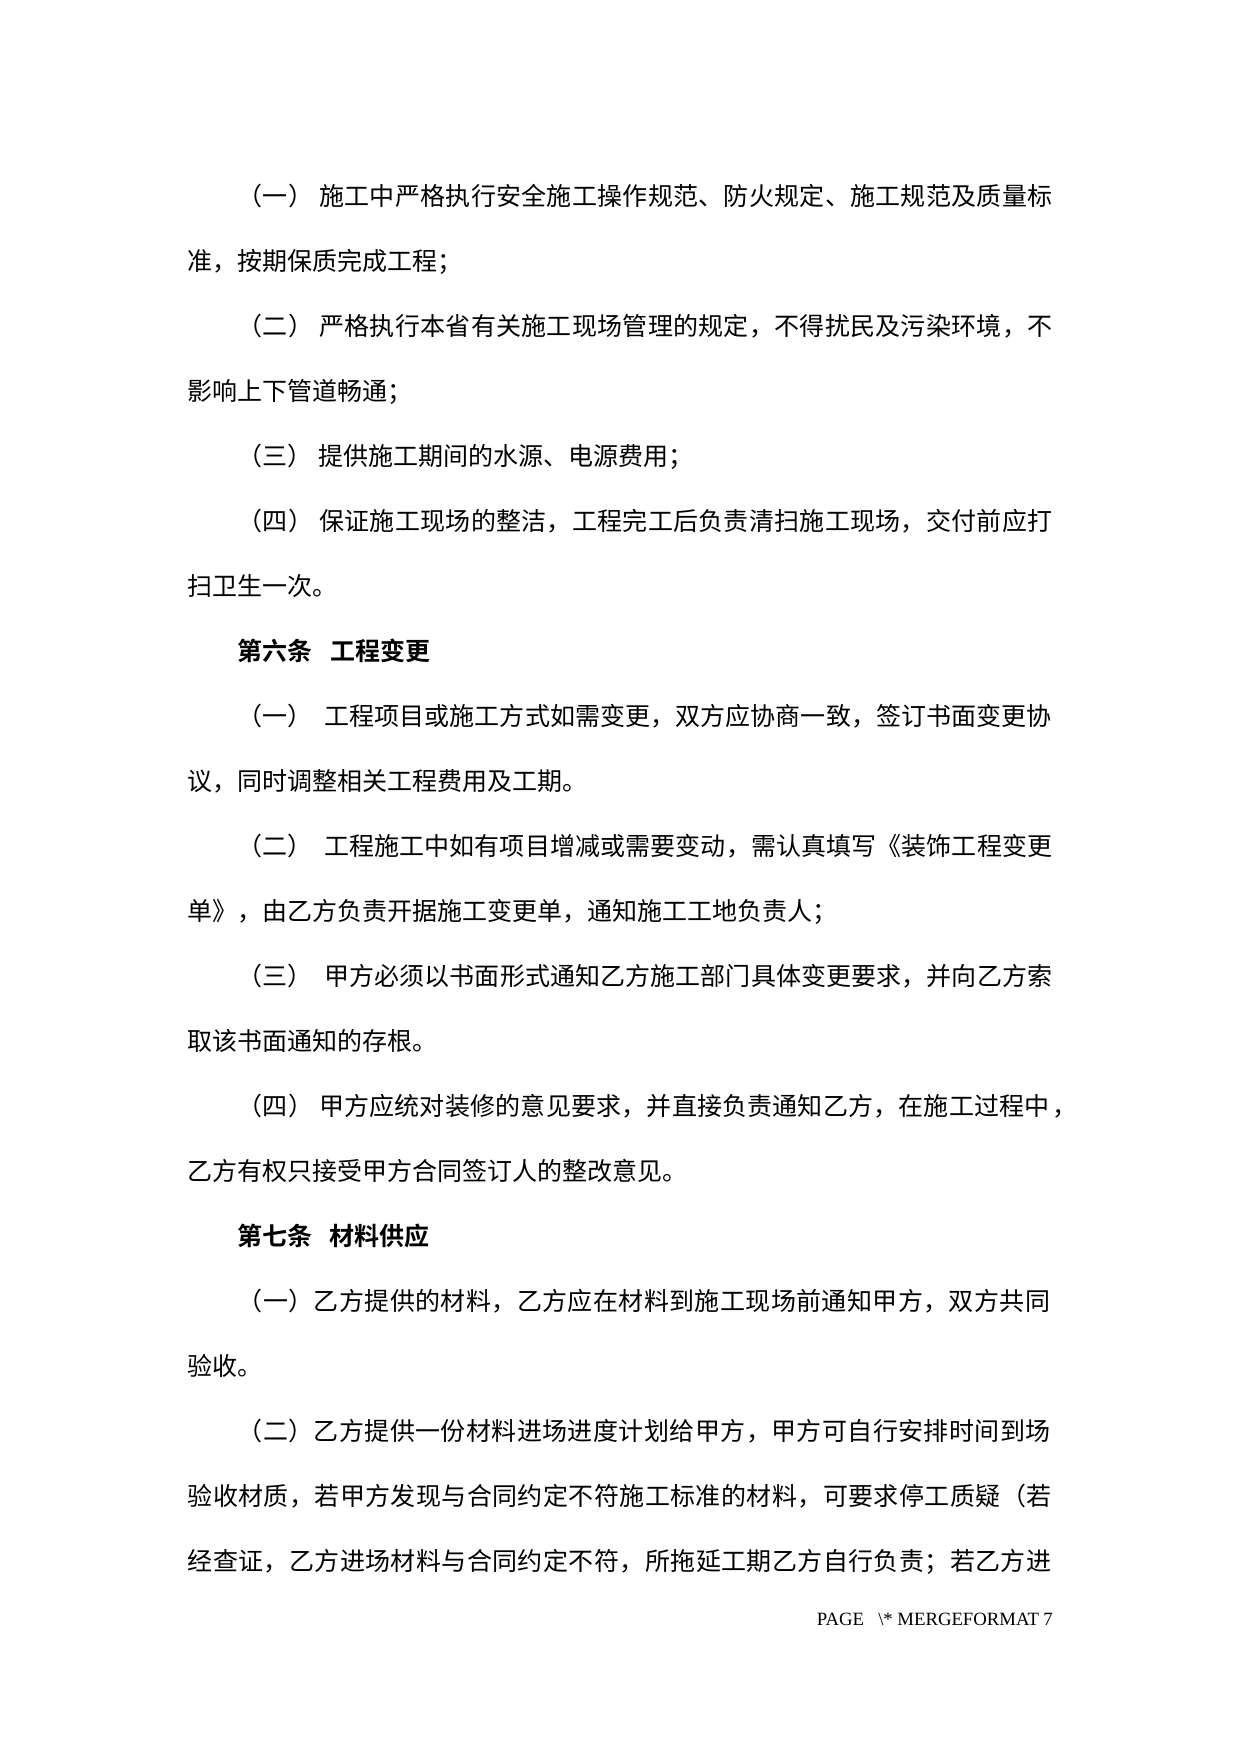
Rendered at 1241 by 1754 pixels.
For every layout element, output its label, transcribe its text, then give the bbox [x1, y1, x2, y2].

text （一）乙方提供的材料，乙方应在材料到施工现场前通知甲方，双方共同验收。 [187, 1267, 1053, 1397]
text （一） 施工中严格执行安全施工操作规范、防火规定、施工规范及质量标准，按期保质完成工程； [187, 162, 1053, 292]
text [187, 1397, 1053, 1592]
text 第七条 材料供应 [187, 1202, 1053, 1267]
text （二） 严格执行本省有关施工现场管理的规定，不得扰民及污染环境，不影响上下管道畅通； [187, 292, 1053, 422]
text （四） 保证施工现场的整洁，工程完工后负责清扫施工现场，交付前应打扫卫生一次。 [187, 487, 1053, 617]
text （二） 工程施工中如有项目增减或需要变动，需认真填写《装饰工程变更单》，由乙方负责开据施工变更单，通知施工工地负责人； [187, 812, 1053, 942]
text （三） 甲方必须以书面形式通知乙方施工部门具体变更要求，并向乙方索取该书面通知的存根。 [187, 942, 1053, 1072]
text （一） 工程项目或施工方式如需变更，双方应协商一致，签订书面变更协议，同时调整相关工程费用及工期。 [187, 682, 1053, 812]
text 第六条 工程变更 [187, 617, 1053, 682]
text （三） 提供施工期间的水源、电源费用； [187, 422, 1053, 487]
text （四） 甲方应统对装修的意见要求，并直接负责通知乙方，在施工过程中，乙方有权只接受甲方合同签订人的整改意见。 [187, 1072, 1053, 1202]
